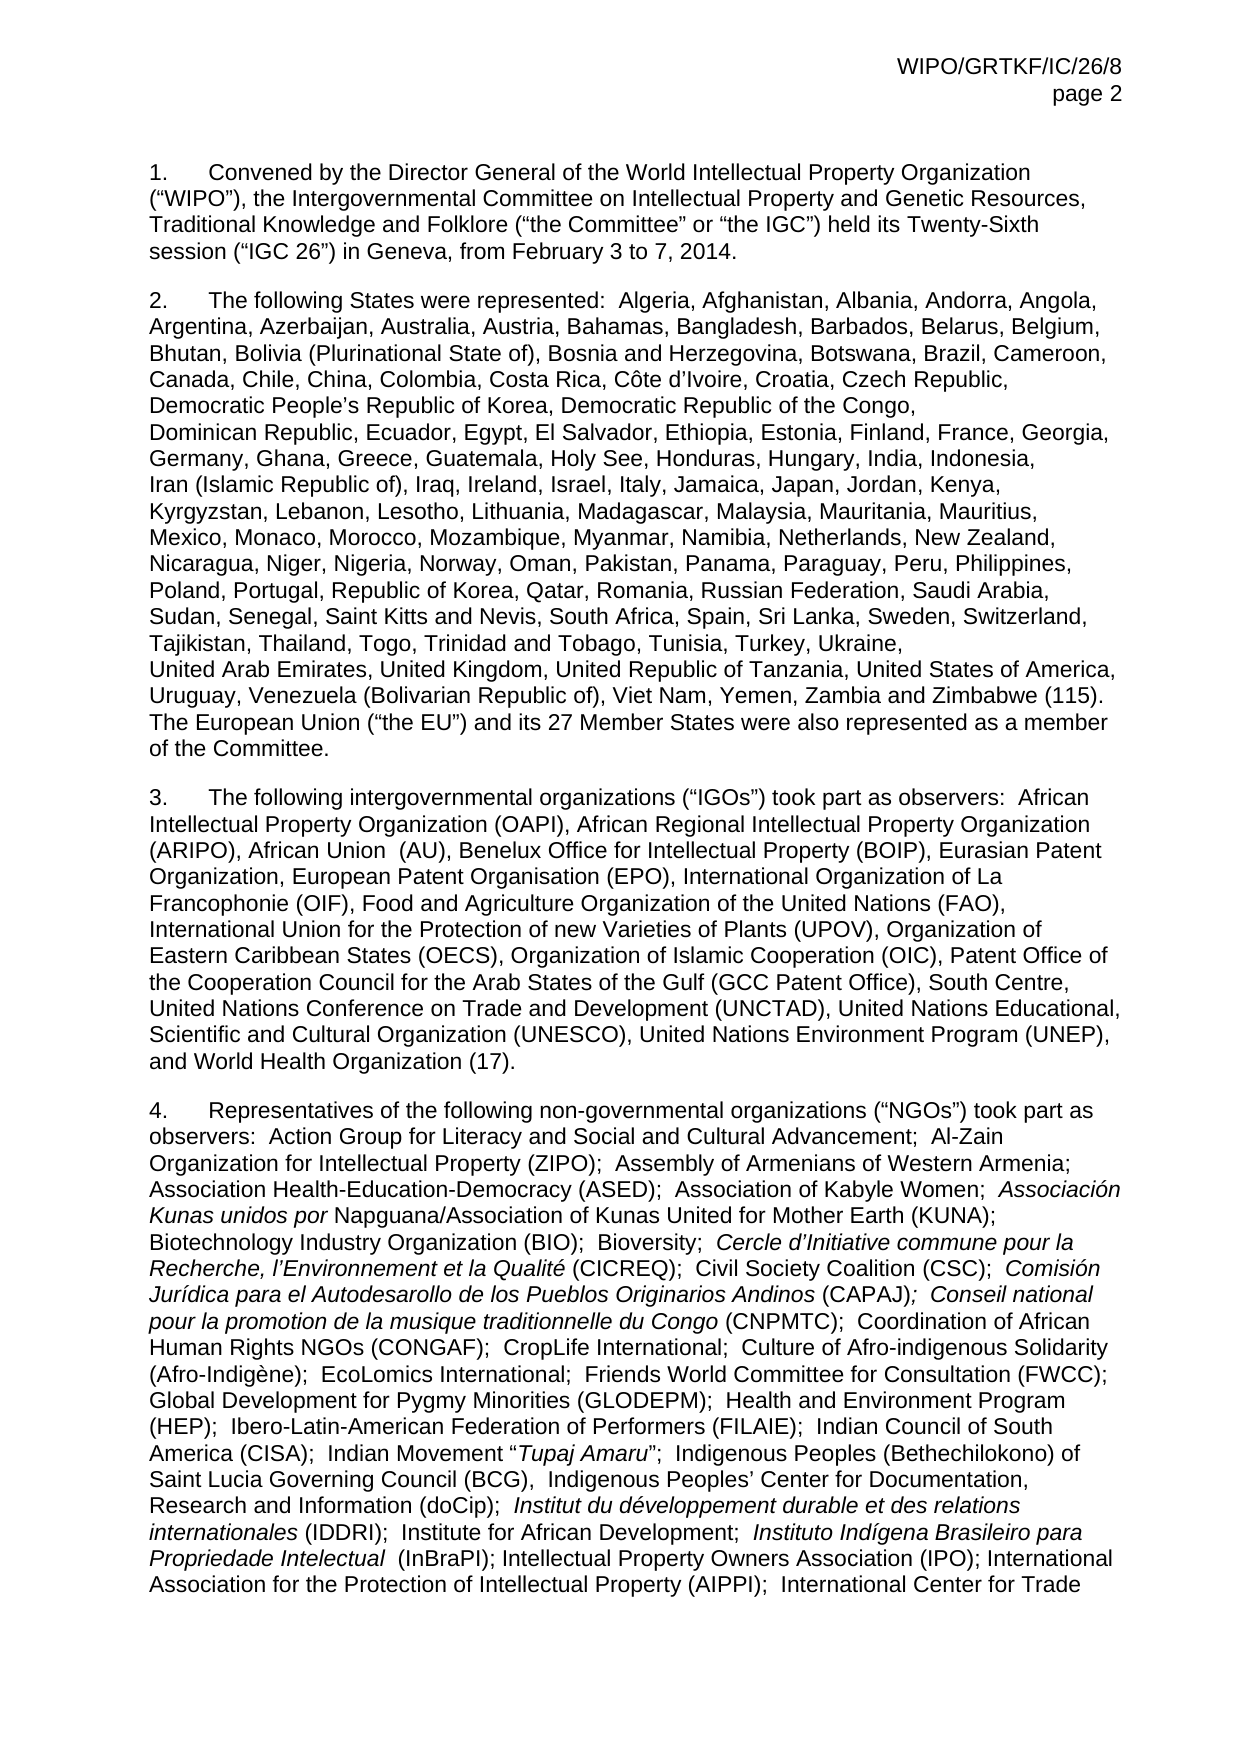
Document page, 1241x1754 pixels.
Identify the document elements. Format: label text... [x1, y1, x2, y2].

text The following intergovernmental organizations (“IGOs”) took part as observers: African Intellectual Property Organization (OAPI), African Regional Intellectual Property Organization (ARIPO) African Union (AU), Benelux Office for Intellectual Property (BOIP), Eurasian Patent Organization, European Patent Organisation (EPO) International Organization of La Francophonie (OIF), Food and Agriculture Organization of the United Nations (FAO), International Union for the Protection of new Varieties of Plants (UPOV), Organization of Eastern Caribbean States (OECS), Organization of Islamic Cooperation (OIC), Patent Office of the Cooperation Council for the Arab States of the Gulf (GCC Patent Office), South Centre, United Nations Conference on Trade and Development (UNCTAD), United Nations Educational, Scientific and Cultural Organization (UNESCO), United Nations Environment Program (UNEP) and World Health Organization (17). [149, 784, 1122, 1074]
text The following States were represented: Algeria, Afghanistan, Albania, Andorra, Angola, Argentina, Azerbaijan, Australia Austria Bahamas, Bangladesh, Barbados, Belarus, Belgium Bhutan, Bolivia (Plurinational State of) Bosnia and Herzegovina, Botswana, Brazil Cameroon, Canada Chile China Colombia Costa Rica Côte d’Ivoire Croatia, Czech Republic Democratic People’s Republic of Korea, Democratic Republic of the Congo, Dominican Republic, Ecuador, Egypt El Salvador Ethiopia Estonia, Finland, France, Georgia Germany Ghana, Greece, Guatemala, Holy See, Honduras, Hungary, India Indonesia Iran (Islamic Republic of) Iraq Ireland Israel Italy Jamaica, Japan, Jordan, Kenya, Kyrgyzstan, Lebanon, Lesotho, Lithuania, Madagascar, Malaysia, Mauritania, Mauritius, Mexico Monaco Morocco, Mozambique, Myanmar, Namibia, Netherlands, New Zealand Nicaragua, Niger Nigeria Norway Oman Pakistan, Panama, Paraguay, Peru Philippines Poland Portugal Republic of Korea Qatar, Romania Russian Federation Saudi Arabia Sudan Senegal Saint Kitts and Nevis, South Africa Spain Sri Lanka Sweden Switzerland Tajikistan, Thailand Togo Trinidad and Tobago Tunisia, Turkey, Ukraine, United Arab Emirates, United Kingdom United Republic of Tanzania United States of America Uruguay, Venezuela (Bolivarian Republic of) Viet Nam Yemen, Zambia and Zimbabwe (115). The European Union (“the EU”) and its 27 Member States were also represented as a member of the Committee. [149, 287, 1122, 761]
text Convened by the Director General of the World Intellectual Property Organization (“WIPO”), the Intergovernmental Committee on Intellectual Property and Genetic Resources Traditional Knowledge and Folklore (“the Committee” or “the IGC”) held its Twenty-Sixth session (“IGC 26”) in Geneva, from February 3 to 7, 2014. [149, 158, 1122, 264]
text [149, 1097, 1122, 1598]
